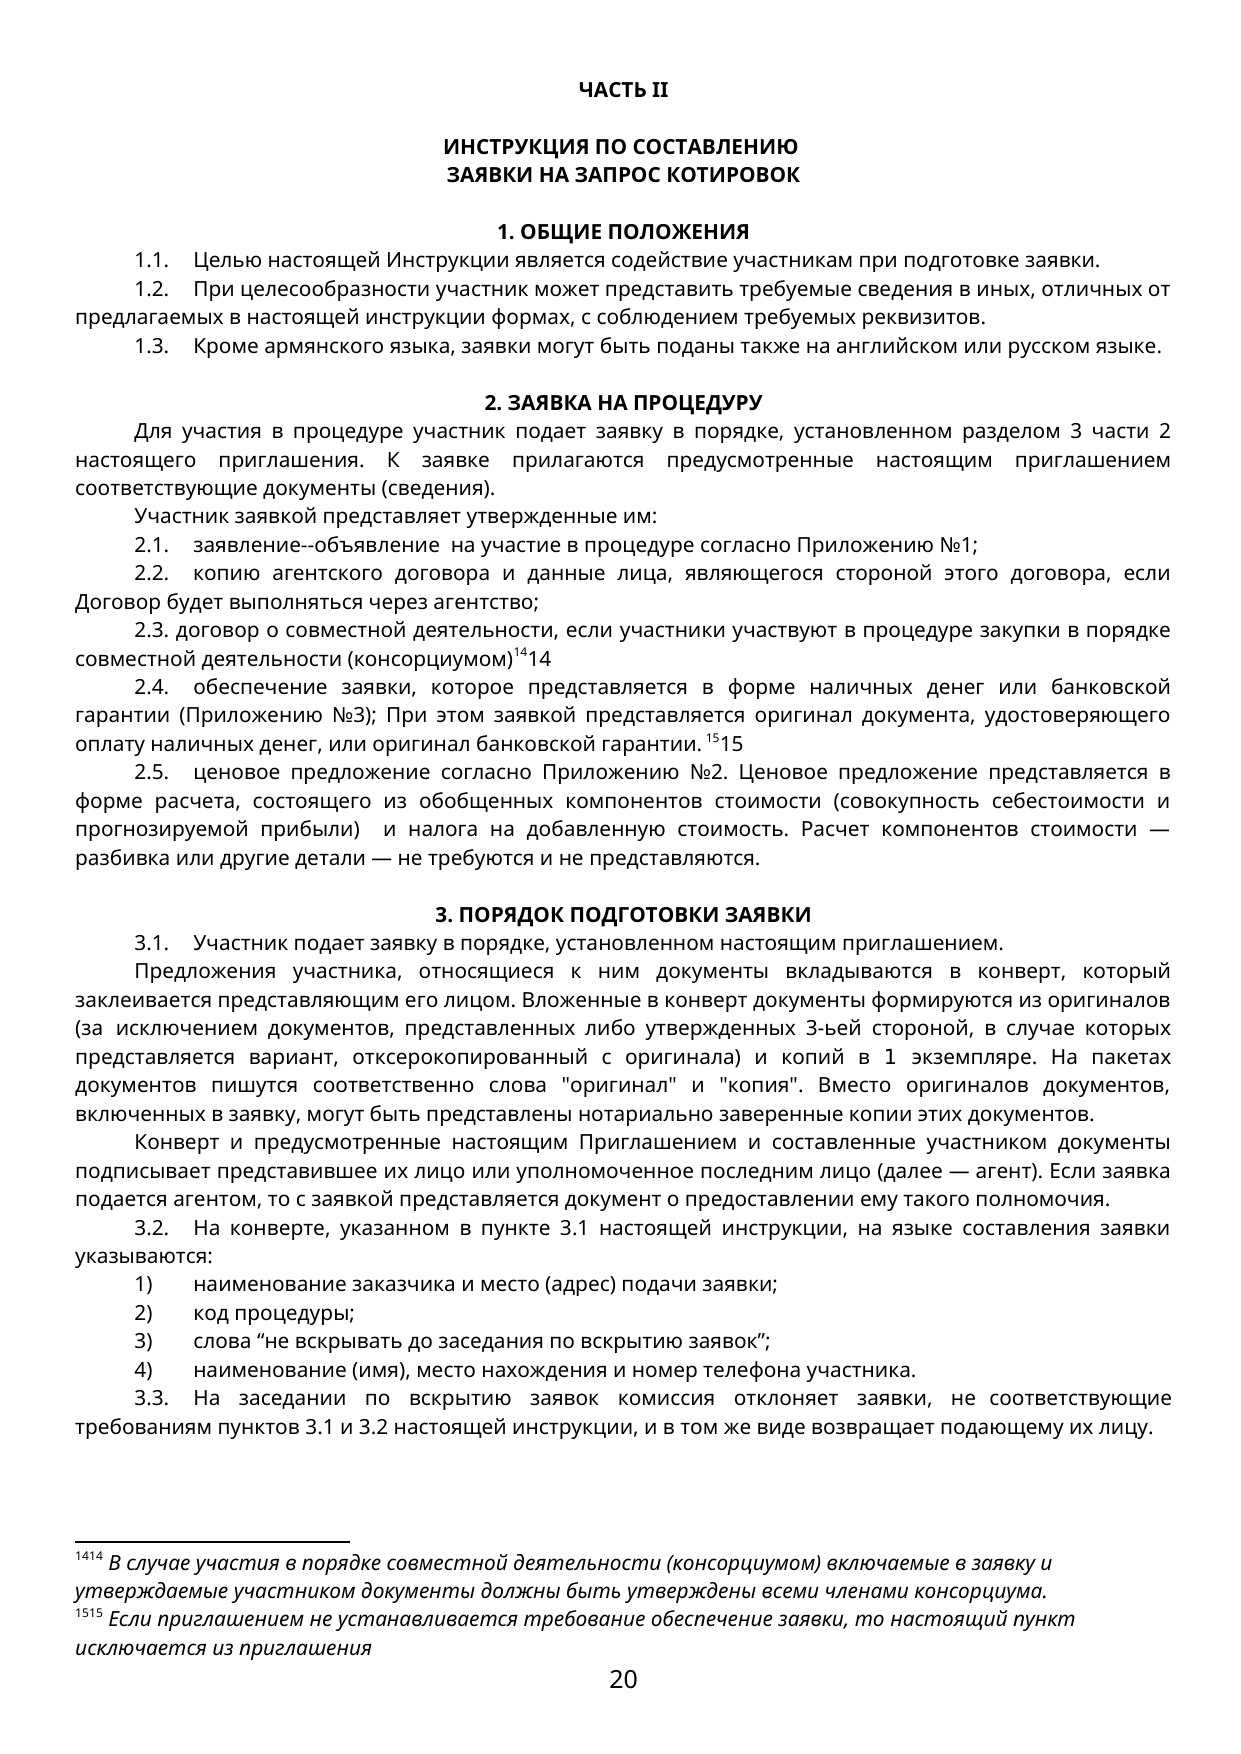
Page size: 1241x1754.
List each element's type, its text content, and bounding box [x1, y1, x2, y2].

text ЧАСТЬ II [75, 75, 1172, 103]
text 2.3. договор о совместной деятельности, если участники участвуют в процедуре закупки в порядке совместной деятельности (консорциумом)14 [75, 615, 1172, 672]
text 3.1. Участник подает заявку в порядке, установленном настоящим приглашением. [75, 928, 1172, 957]
text 1.3. Кроме армянского языка, заявки могут быть поданы также на английском или русском языке. [75, 331, 1172, 359]
text 2) код процедуры; [75, 1298, 1172, 1326]
text 3. ПОРЯДОК ПОДГОТОВКИ ЗАЯВКИ [75, 900, 1172, 928]
text 1. ОБЩИЕ ПОЛОЖЕНИЯ [75, 217, 1172, 246]
text 1.1. Целью настоящей Инструкции является содействие участникам при подготовке заявки. [75, 246, 1172, 274]
text 1) наименование заказчика и место (адрес) подачи заявки; [75, 1269, 1172, 1298]
text 2.1. заявление--объявлениe на участие в процедуре согласно Приложению №1; [75, 530, 1172, 558]
text 3) слова “не вскрывать до заседания по вскрытию заявок”; [75, 1326, 1172, 1355]
text Для участия в процедуре участник подает заявку в порядке, установленном разделом 3 части 2 настоящего приглашения. К заявке прилагаются предусмотренные настоящим приглашением соответствующие документы (сведения). [75, 416, 1172, 502]
text 2.5. ценовое предложение согласно Приложению №2. Ценовое предложение представляется в форме расчета, состоящего из обобщенных компонентов стоимости (совокупность себестоимости и прогнозируемой прибыли) и налога на добавленную стоимость. Расчет компонентов стоимости — разбивка или другие детали — не требуются и не представляются. [75, 757, 1172, 871]
text 2. ЗАЯВКА НА ПРОЦЕДУРУ [75, 388, 1172, 416]
text 4) наименование (имя), место нахождения и номер телефона участника. [75, 1355, 1172, 1383]
text Конверт и предусмотренные настоящим Приглашением и составленные участником документы подписывает представившее их лицо или уполномоченное последним лицо (далее — агент). Если заявка подается агентом, то с заявкой представляется документ о предоставлении ему такого полномочия. [75, 1127, 1172, 1213]
text 2.2. копию агентского договора и данные лица, являющегося стороной этого договора, если Договор будет выполняться через агентство; [75, 558, 1172, 615]
text Участник заявкой представляет утвержденные им: [75, 502, 1172, 530]
text 3.2. На конверте, указанном в пункте 3.1 настоящей инструкции, на языке составления заявки указываются: [75, 1213, 1172, 1269]
text Предложения участника, относящиеся к ним документы вкладываются в конверт, который заклеивается представляющим его лицом. Вложенные в конверт документы формируются из оригиналов (за исключением документов, представленных либо утвержденных 3-ьей стороной, в случае которых представляется вариант, отксерокопированный с оригинала) и копий в 1 экземпляре. На пакетах документов пишутся соответственно слова "оригинал" и "копия". Вместо оригиналов документов, включенных в заявку, могут быть представлены нотариально заверенные копии этих документов. [75, 957, 1172, 1127]
text 1.2. При целесообразности участник может представить требуемые сведения в иных, отличных от предлагаемых в настоящей инструкции формах, с соблюдением требуемых реквизитов. [75, 274, 1172, 331]
text 2.4. обеспечение заявки, которое представляется в форме наличных денег или банковской гарантии (Приложению №3); При этом заявкой представляется оригинал документа, удостоверяющего оплату наличных денег, или оригинал банковской гарантии. 15 [75, 672, 1172, 757]
text ИНСТРУКЦИЯ ПО СОСТАВЛЕНИЮ ЗАЯВКИ НА ЗАПРОС КОТИРОВОК [75, 132, 1172, 189]
text 3.3. На заседании по вскрытию заявок комиссия отклоняет заявки, не соответствующие требованиям пунктов 3.1 и 3.2 настоящей инструкции, и в том же виде возвращает подающему их лицу. [75, 1383, 1172, 1440]
